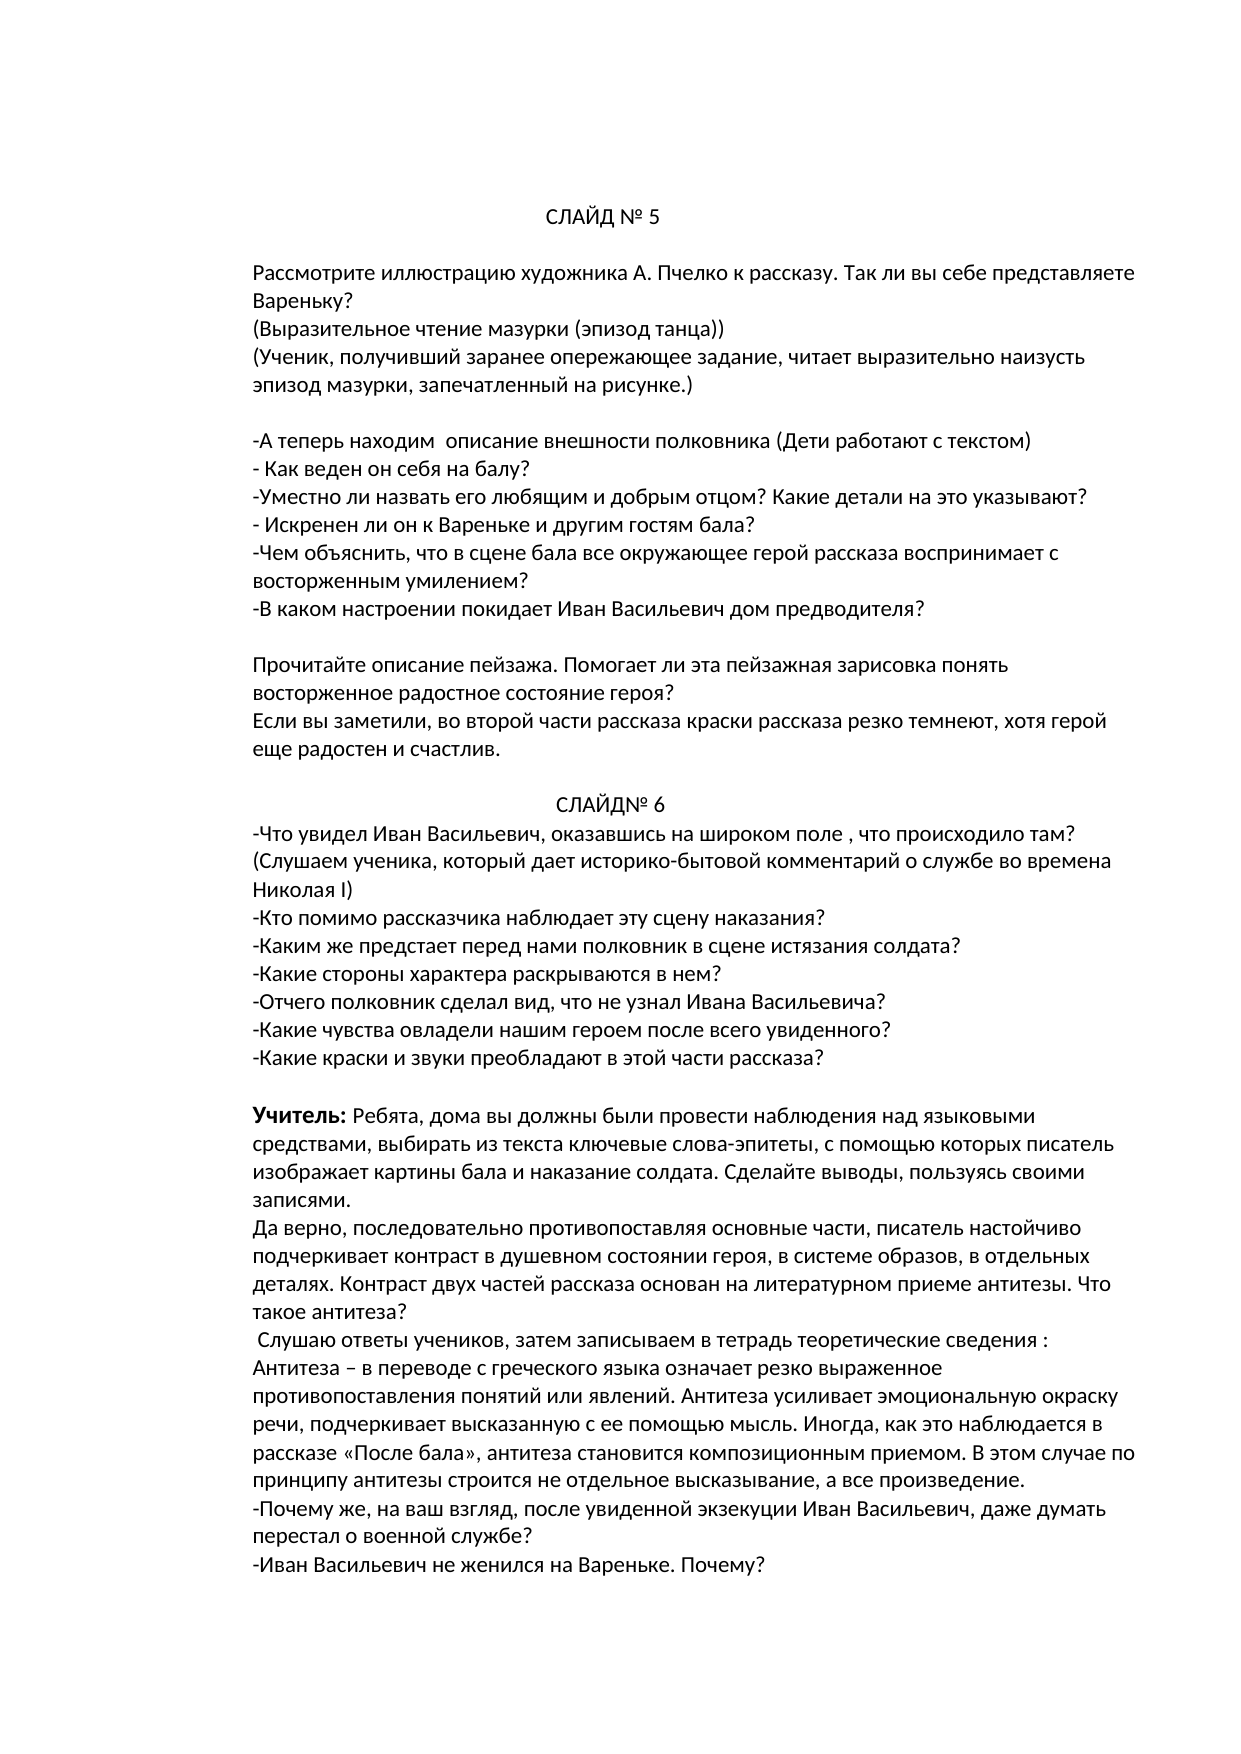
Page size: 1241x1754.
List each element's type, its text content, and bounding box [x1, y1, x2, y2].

list СЛАЙД№ 6 [252, 791, 1152, 819]
list (Слушаем ученика, который дает историко-бытовой комментарий о службе во времена Николая I) [252, 847, 1152, 903]
list -Уместно ли назвать его любящим и добрым отцом? Какие детали на это указывают? [252, 482, 1152, 510]
list -Почему же, на ваш взгляд, после увиденной экзекуции Иван Васильевич, даже думать перестал о военной службе? [252, 1494, 1152, 1550]
list Да верно, последовательно противопоставляя основные части, писатель настойчиво подчеркивает контраст в душевном состоянии героя, в системе образов, в отдельных деталях. Контраст двух частей рассказа основан на литературном приеме антитезы. Что такое антитеза? [252, 1213, 1152, 1326]
list -А теперь находим описание внешности полковника (Дети работают с текстом) [252, 426, 1152, 454]
list Слушаю ответы учеников, затем записываем в тетрадь теоретические сведения : [252, 1326, 1152, 1353]
list -В каком настроении покидает Иван Васильевич дом предводителя? [252, 594, 1152, 622]
list - Искренен ли он к Вареньке и другим гостям бала? [252, 510, 1152, 538]
list -Каким же предстает перед нами полковник в сцене истязания солдата? [252, 931, 1152, 959]
list Прочитайте описание пейзажа. Помогает ли эта пейзажная зарисовка понять восторженное радостное состояние героя? [252, 651, 1152, 707]
list (Выразительное чтение мазурки (эпизод танца)) [252, 314, 1152, 342]
list Рассмотрите иллюстрацию художника А. Пчелко к рассказу. Так ли вы себе представляете Вареньку? [252, 258, 1152, 314]
list СЛАЙД № 5 [252, 202, 1152, 230]
list - Как веден он себя на балу? [252, 454, 1152, 482]
list -Какие стороны характера раскрываются в нем? [252, 959, 1152, 987]
list -Что увидел Иван Васильевич, оказавшись на широком поле , что происходило там? [252, 819, 1152, 847]
list Если вы заметили, во второй части рассказа краски рассказа резко темнеют, хотя герой еще радостен и счастлив. [252, 707, 1152, 763]
list -Какие чувства овладели нашим героем после всего увиденного? [252, 1015, 1152, 1043]
list -Какие краски и звуки преобладают в этой части рассказа? [252, 1043, 1152, 1071]
list Учитель: Ребята, дома вы должны были провести наблюдения над языковыми средствами, выбирать из текста ключевые слова-эпитеты, с помощью которых писатель изображает картины бала и наказание солдата. Сделайте выводы, пользуясь своими записями. [252, 1099, 1152, 1213]
list -Иван Васильевич не женился на Вареньке. Почему? [252, 1550, 1152, 1578]
list -Отчего полковник сделал вид, что не узнал Ивана Васильевича? [252, 987, 1152, 1015]
list Антитеза – в переводе с греческого языка означает резко выраженное противопоставления понятий или явлений. Антитеза усиливает эмоциональную окраску речи, подчеркивает высказанную с ее помощью мысль. Иногда, как это наблюдается в рассказе «После бала», антитеза становится композиционным приемом. В этом случае по принципу антитезы строится не отдельное высказывание, а все произведение. [252, 1353, 1152, 1494]
list (Ученик, получивший заранее опережающее задание, читает выразительно наизусть эпизод мазурки, запечатленный на рисунке.) [252, 342, 1152, 398]
list -Чем объяснить, что в сцене бала все окружающее герой рассказа воспринимает с восторженным умилением? [252, 538, 1152, 594]
list -Кто помимо рассказчика наблюдает эту сцену наказания? [252, 903, 1152, 931]
